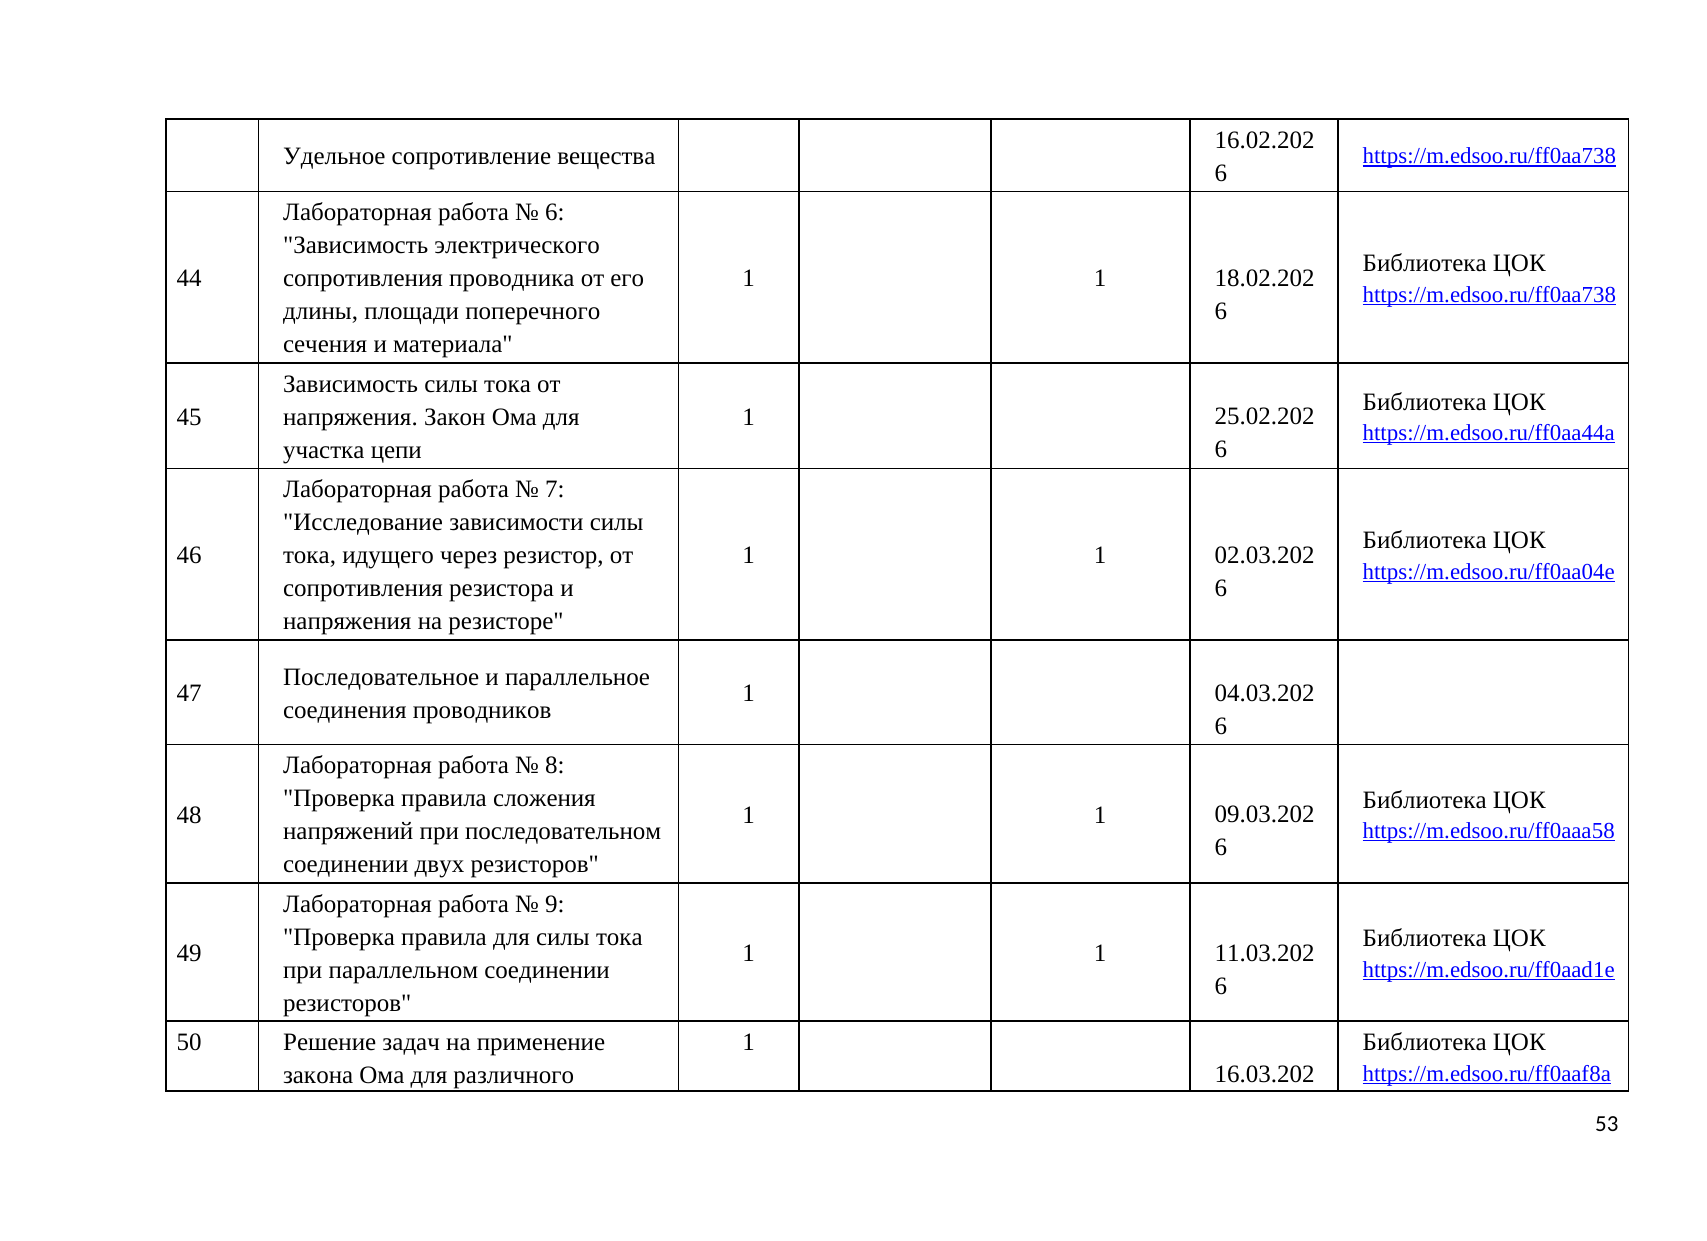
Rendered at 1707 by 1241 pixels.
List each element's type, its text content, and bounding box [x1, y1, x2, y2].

table_cell 1 [992, 745, 1189, 882]
table_cell [800, 884, 990, 1020]
table_cell 45 [167, 364, 258, 467]
table_cell Лабораторная работа № 6: "Зависимость электрического сопротивления проводника от его длины, площади поперечного сечения и материала" [259, 192, 678, 362]
table_cell Зависимость силы тока от напряжения. Закон Ома для участка цепи [259, 364, 678, 467]
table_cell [259, 120, 678, 191]
table_cell [992, 364, 1189, 467]
table_cell 49 [167, 884, 258, 1020]
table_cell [1339, 1022, 1628, 1090]
table_cell 44 [167, 192, 258, 362]
table_cell 1 [992, 192, 1189, 362]
table_cell Лабораторная работа № 8: "Проверка правила сложения напряжений при последовательном соединении двух резисторов" [259, 745, 678, 882]
table_cell 1 [679, 884, 798, 1020]
table_cell Библиотека ЦОК https://m.edsoo.ru/ff0aa04e [1339, 469, 1628, 639]
table_cell 1 [992, 469, 1189, 639]
table_cell 1 [679, 745, 798, 882]
table_cell 16.02.2026 [1191, 120, 1337, 191]
table_cell 1 [679, 192, 798, 362]
table_cell [800, 469, 990, 639]
table_cell 1 [679, 120, 798, 191]
table_cell [800, 192, 990, 362]
table_cell Лабораторная работа № 9: "Проверка правила для силы тока при параллельном соединении резисторов" [259, 884, 678, 1020]
table_cell 50 [167, 1022, 258, 1090]
table_cell 1 [679, 1022, 798, 1090]
table_cell 1 [679, 469, 798, 639]
table_cell 47 [167, 641, 258, 743]
table_cell [800, 641, 990, 743]
table_cell [1339, 641, 1628, 743]
table_cell 09.03.2026 [1191, 745, 1337, 882]
table_cell 04.03.2026 [1191, 641, 1337, 743]
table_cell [1339, 120, 1628, 191]
table_cell [992, 120, 1189, 191]
table_cell 1 [679, 641, 798, 743]
table_cell Лабораторная работа № 7: "Исследование зависимости силы тока, идущего через резистор, от сопротивления резистора и напряжения на резисторе" [259, 469, 678, 639]
table_cell 11.03.2026 [1191, 884, 1337, 1020]
table_cell Библиотека ЦОК https://m.edsoo.ru/ff0aa44a [1339, 364, 1628, 467]
table_cell 16.03.2026 [1191, 1022, 1337, 1090]
table_cell Библиотека ЦОК https://m.edsoo.ru/ff0aad1e [1339, 884, 1628, 1020]
table_cell [800, 364, 990, 467]
table_cell 1 [679, 364, 798, 467]
table_cell 18.02.2026 [1191, 192, 1337, 362]
table_cell 1 [992, 884, 1189, 1020]
table_cell 25.02.2026 [1191, 364, 1337, 467]
table_cell 48 [167, 745, 258, 882]
table_cell Последовательное и параллельное соединения проводников [259, 641, 678, 743]
table_cell [992, 641, 1189, 743]
table_cell [800, 120, 990, 191]
table_cell 43 [167, 120, 258, 191]
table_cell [259, 1022, 678, 1090]
table_cell [800, 745, 990, 882]
table_cell [992, 1022, 1189, 1090]
table_cell 02.03.2026 [1191, 469, 1337, 639]
table_cell Библиотека ЦОК https://m.edsoo.ru/ff0aaa58 [1339, 745, 1628, 882]
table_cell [1339, 192, 1628, 362]
table_cell 46 [167, 469, 258, 639]
table_cell [800, 1022, 990, 1090]
